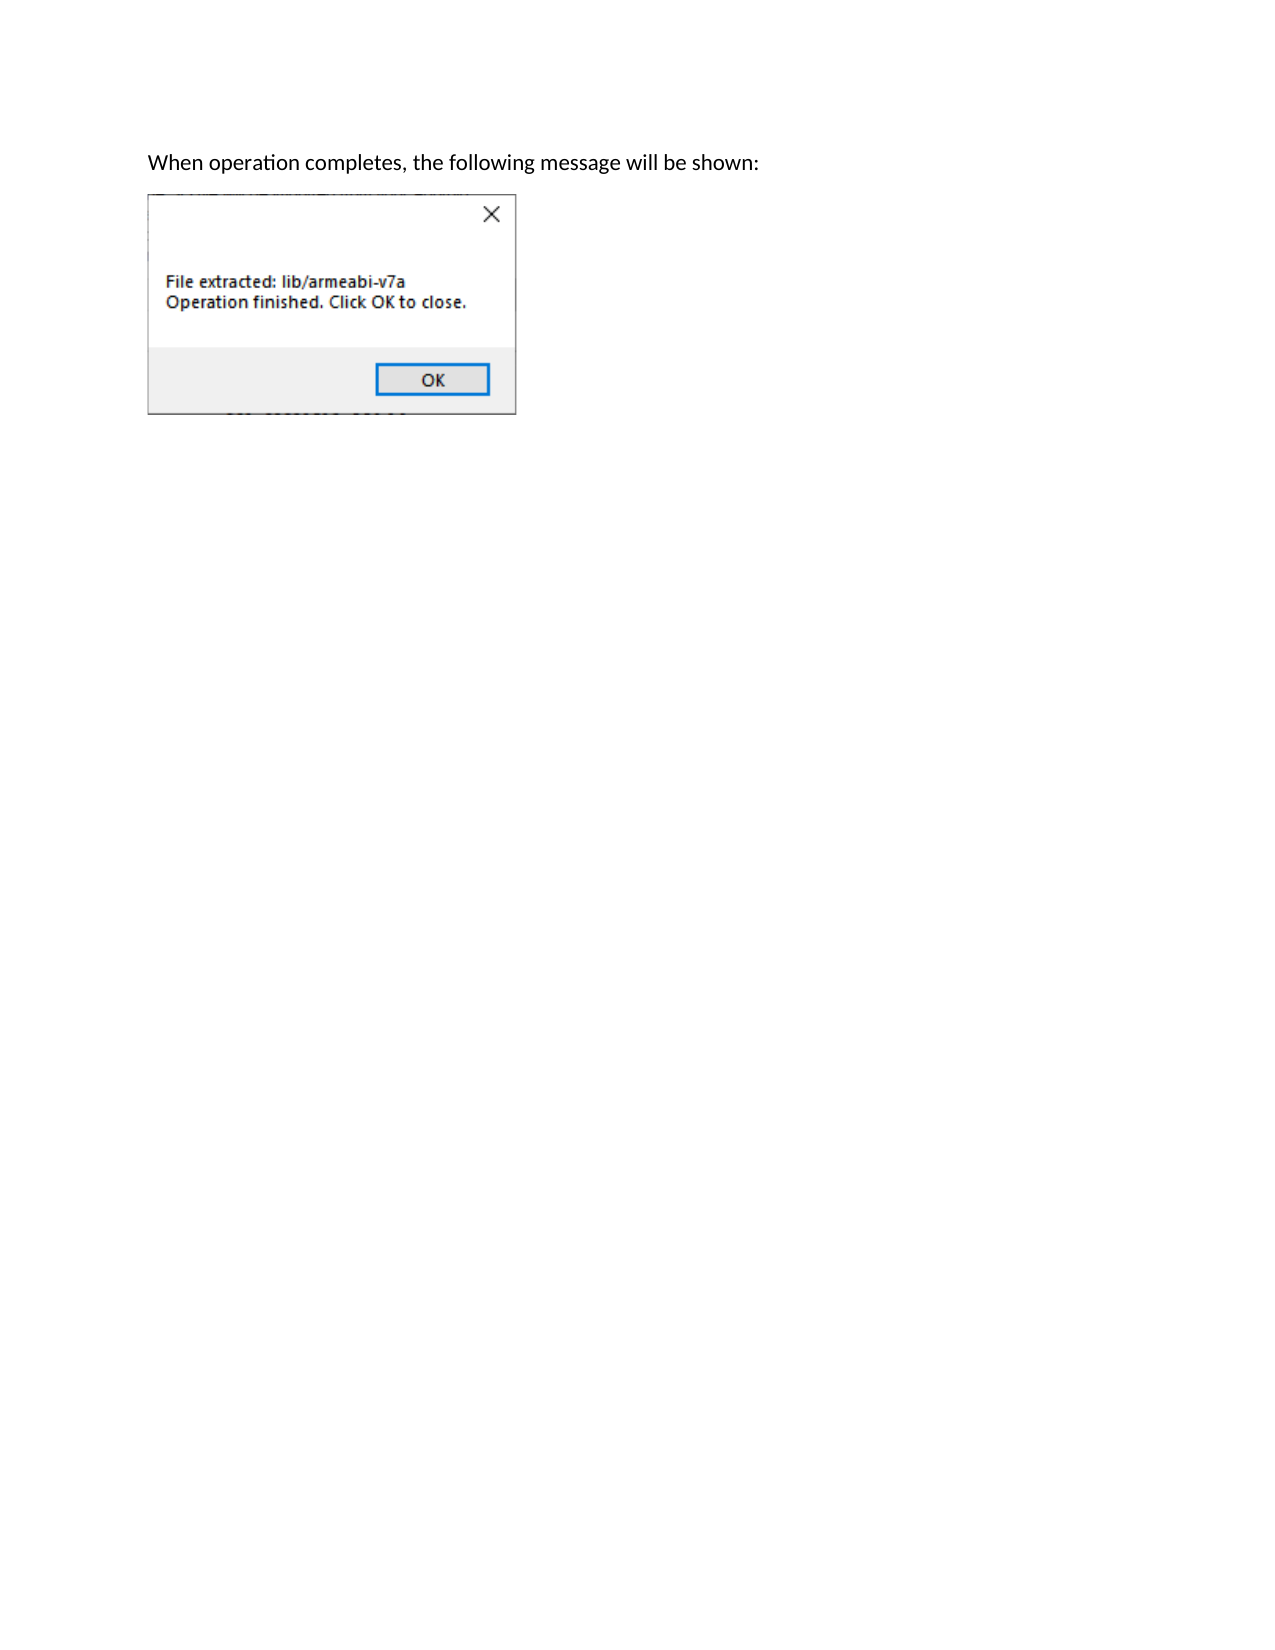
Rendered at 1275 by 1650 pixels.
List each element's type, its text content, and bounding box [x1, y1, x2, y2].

text When operation completes, the following message will be shown: [148, 148, 1127, 176]
picture [147, 194, 517, 415]
